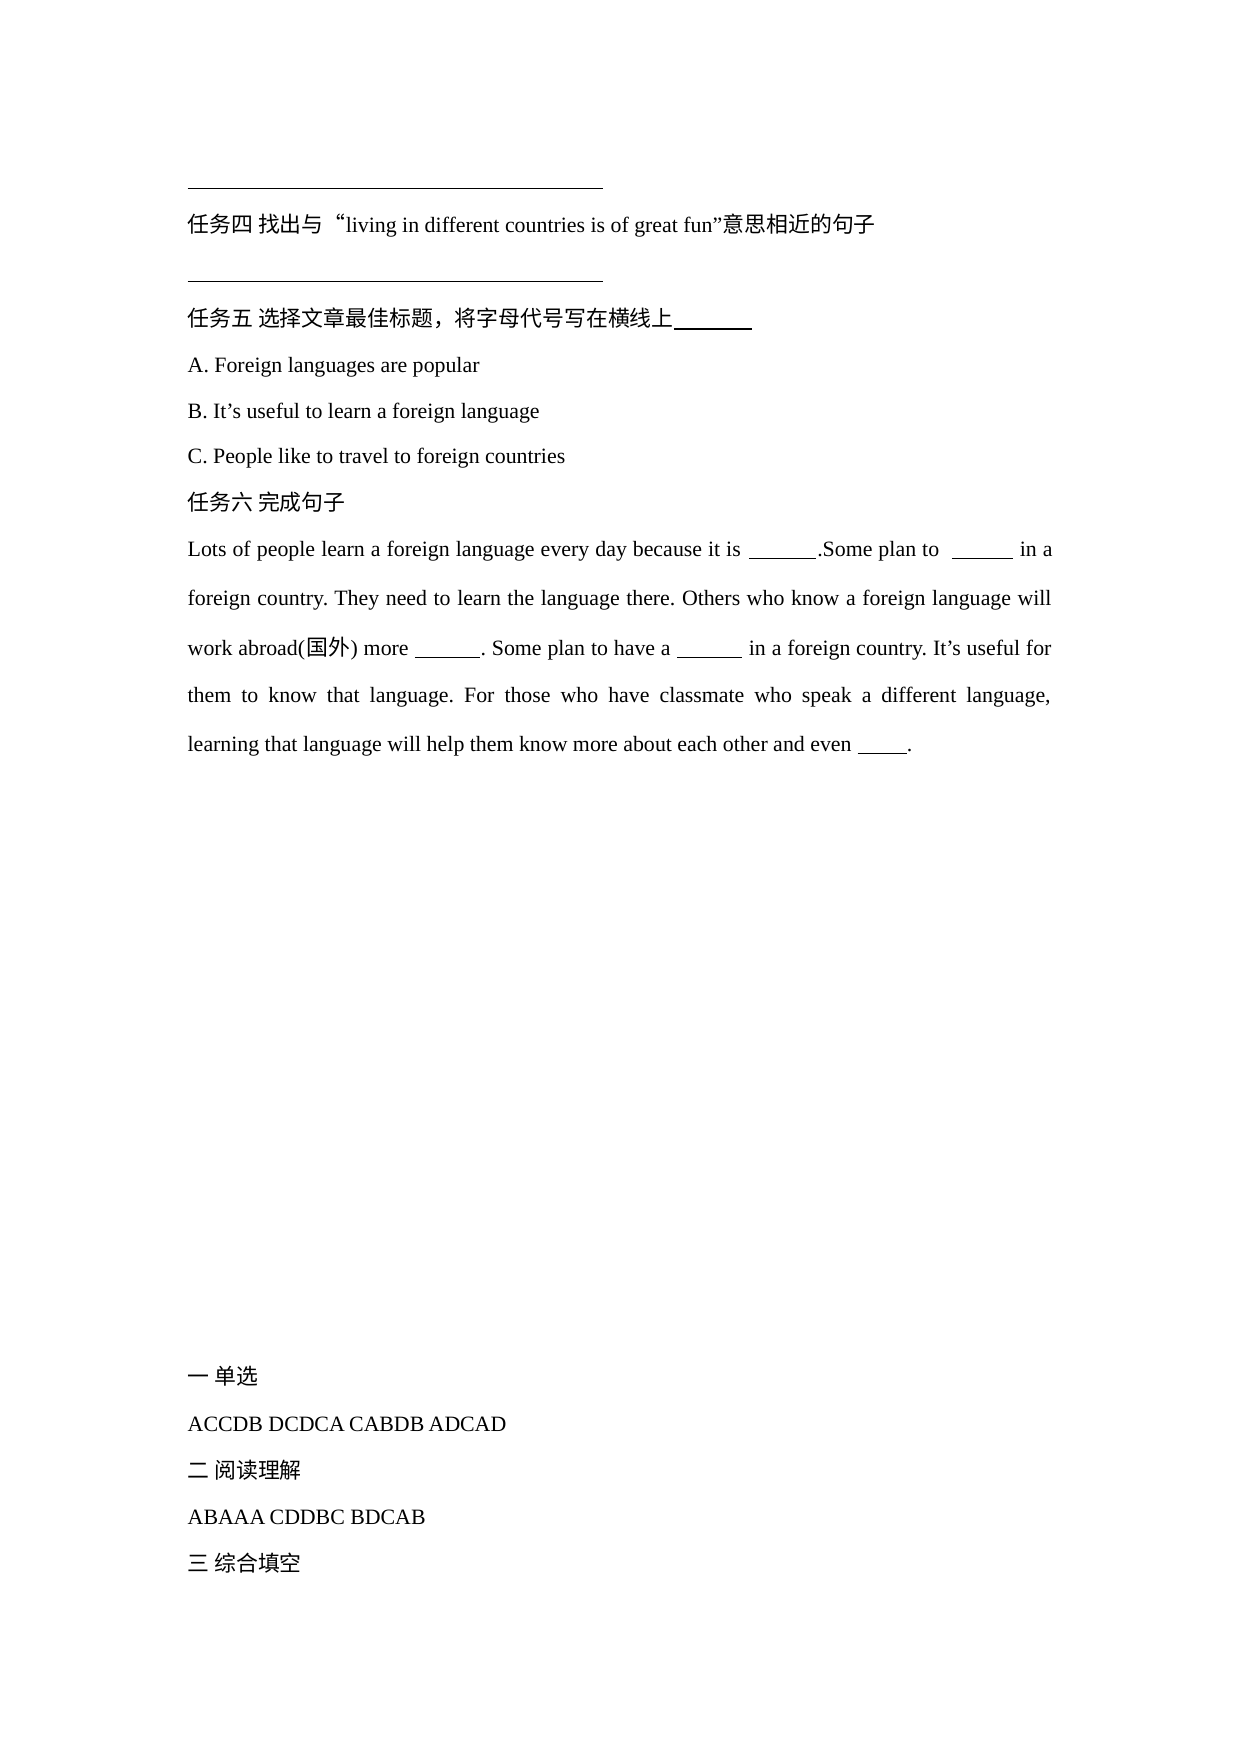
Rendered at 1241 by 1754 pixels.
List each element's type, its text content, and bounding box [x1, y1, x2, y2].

text 三 综合填空 [187, 1546, 1053, 1578]
text 任务六 完成句子 [187, 484, 1053, 517]
text ACCDB DCDCA CABDB ADCAD [187, 1407, 1053, 1440]
text Lots of people learn a foreign language every day because it is .Some plan to in a foreign country. They need to learn the language there. Others who know a foreign language will work abroad(国外) more . Some plan to have a in a foreign country. It’s useful for them to know that language. For those who have classmate who speak a different language, learning that language will help them know more about each other and even . [187, 532, 1053, 760]
text 任务四 找出与“living in different countries is of great fun”意思相近的句子 [187, 207, 1053, 239]
text B. It’s useful to learn a foreign language [187, 394, 1053, 426]
text 二 阅读理解 [187, 1452, 1053, 1485]
text A. Foreign languages are popular [187, 349, 1053, 381]
text 任务五 选择文章最佳标题，将字母代号写在横线上 [187, 301, 1053, 333]
text ABAAA CDDBC BDCAB [187, 1501, 1053, 1533]
text 一 单选 [187, 1359, 1053, 1391]
text C. People like to travel to foreign countries [187, 439, 1053, 472]
